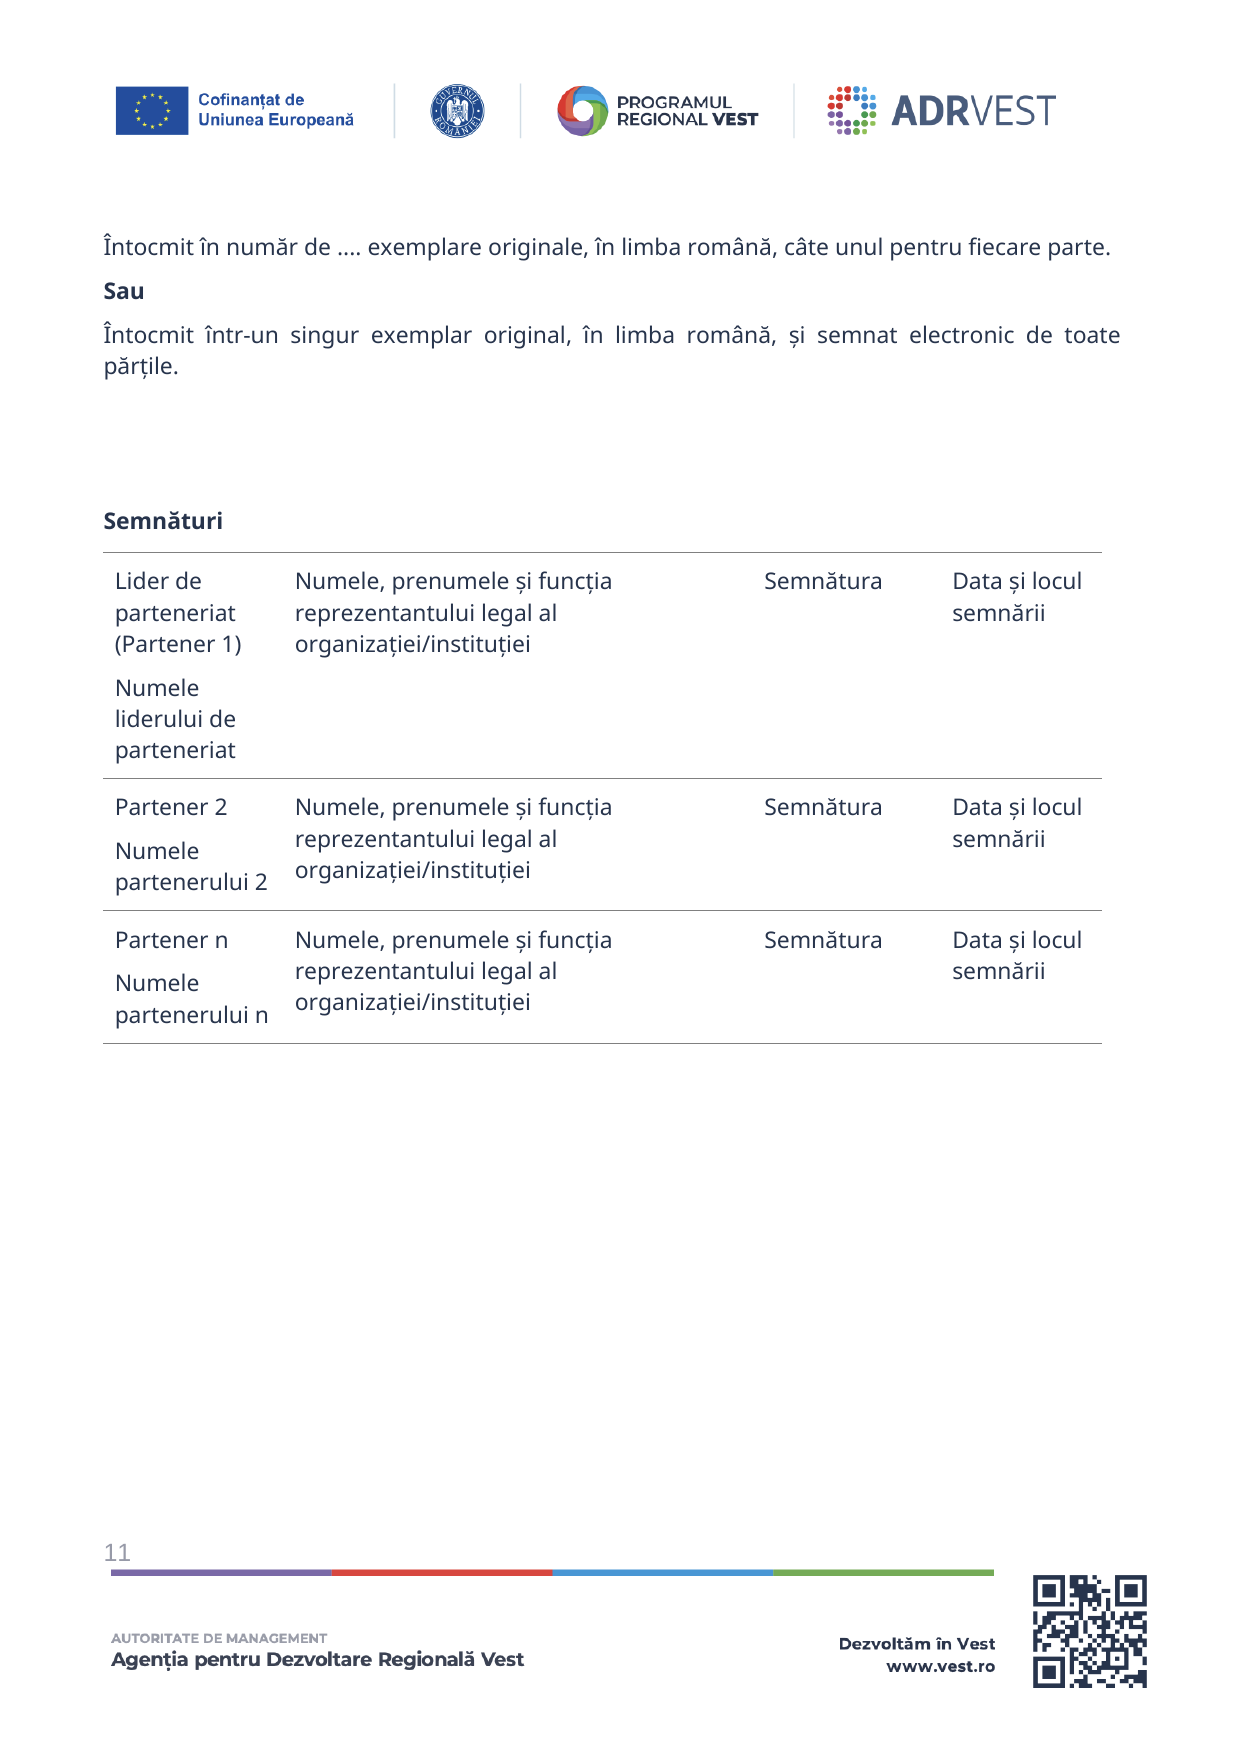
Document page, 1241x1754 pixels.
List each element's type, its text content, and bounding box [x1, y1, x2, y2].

table_cell Numele, prenumele şi funcţia reprezentantului legal al organizaţiei/instituției [283, 911, 753, 1042]
table_cell Numele, prenumele şi funcţia reprezentantului legal al organizaţiei/instituției [283, 779, 753, 910]
table_header Semnătura [753, 553, 941, 778]
subtitle Întocmit în număr de .... exemplare originale, în limba română, câte unul pentru fiecare parte. [103, 231, 1122, 262]
table_header Lider de parteneriat (Partener 1) Numele liderului de parteneriat [103, 553, 283, 778]
table_cell Semnătura [753, 911, 941, 1042]
picture [103, 1566, 1008, 1681]
subtitle Întocmit într-un singur exemplar original, în limba română, și semnat electronic de toate părțile. [103, 318, 1122, 381]
table_cell Semnătura [753, 779, 941, 910]
table_cell Partener 2 Numele partenerului 2 [103, 779, 283, 910]
picture [1025, 1566, 1156, 1697]
text Semnături [103, 505, 1122, 536]
table_cell Partener n Numele partenerului n [103, 911, 283, 1042]
table_header Numele, prenumele şi funcţia reprezentantului legal al organizaţiei/instituției [283, 553, 753, 778]
table_cell Data şi locul semnării [941, 779, 1102, 910]
table_cell Data şi locul semnării [941, 911, 1102, 1042]
table_header Data şi locul semnării [941, 553, 1102, 778]
picture [103, 73, 1064, 143]
subtitle Sau [103, 275, 1122, 306]
